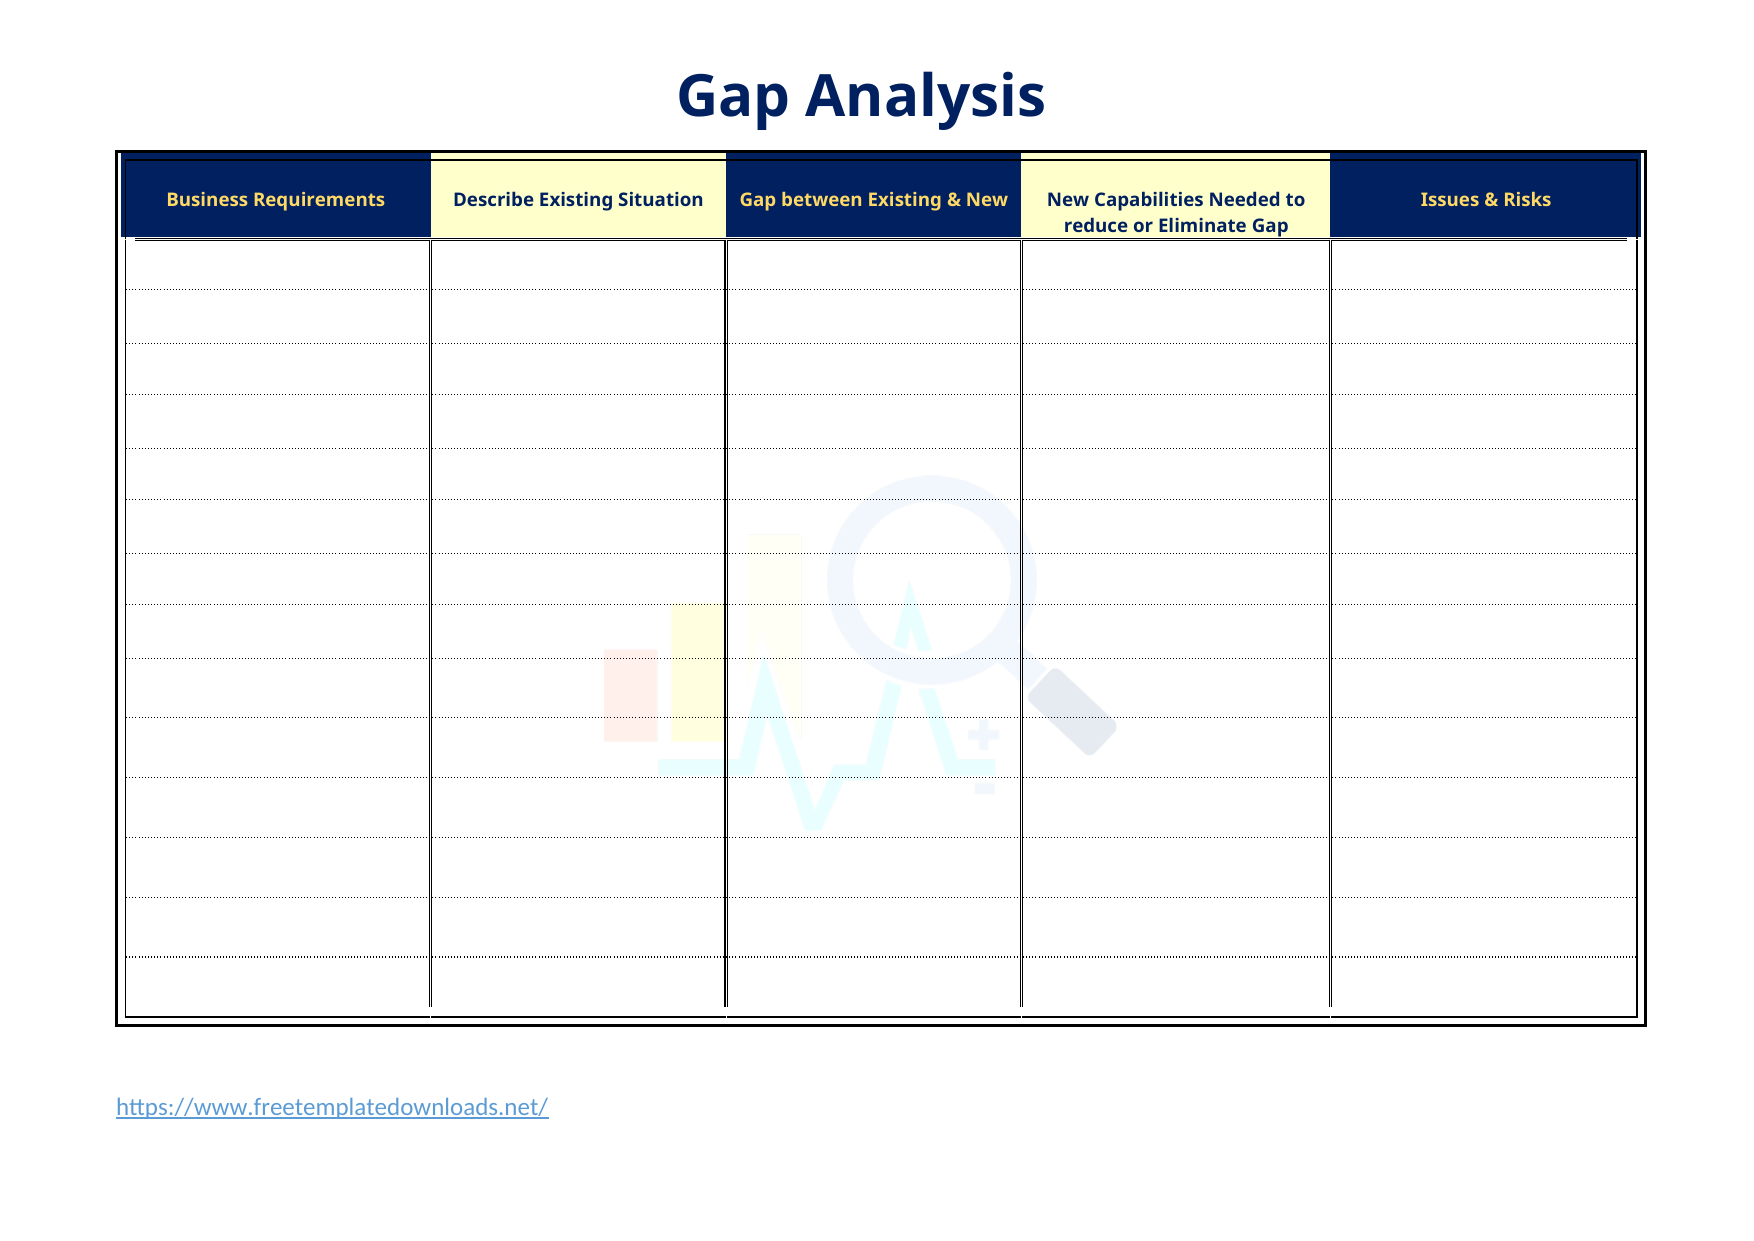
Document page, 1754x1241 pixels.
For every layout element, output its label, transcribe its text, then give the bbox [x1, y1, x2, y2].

table_cell [121, 777, 125, 837]
table_cell [121, 658, 125, 717]
table_cell [728, 777, 1020, 837]
table_cell [432, 897, 724, 956]
table_cell [1332, 289, 1636, 342]
table_cell [432, 394, 724, 447]
table_cell [728, 343, 1020, 394]
table_cell [126, 343, 429, 394]
table_cell [126, 658, 429, 717]
table_cell [1332, 343, 1636, 394]
table_cell [1332, 897, 1636, 956]
table_cell [121, 717, 125, 777]
table_cell [1332, 658, 1636, 717]
table_cell [432, 241, 724, 289]
table_cell [121, 837, 125, 897]
table_cell [1023, 717, 1329, 777]
table_cell [728, 289, 1020, 342]
table_cell [1023, 343, 1329, 394]
table_cell [728, 837, 1020, 897]
table_cell [126, 553, 429, 604]
table_cell [126, 604, 429, 657]
table_cell [121, 343, 125, 394]
table_cell [1023, 837, 1329, 897]
table_cell [726, 956, 1021, 1016]
table_cell [126, 394, 429, 447]
table_cell [728, 499, 1020, 552]
table_cell [1023, 448, 1329, 499]
table_cell [728, 448, 1020, 499]
table_header Issues & Risks [1330, 153, 1641, 237]
table_cell [1330, 956, 1636, 1016]
table_cell [1332, 394, 1636, 447]
table_cell [126, 289, 429, 342]
table_cell [121, 897, 125, 956]
table_header Gap between Existing & New [726, 161, 1021, 237]
table_cell [121, 499, 125, 552]
table_cell [1332, 448, 1636, 499]
table_cell [1023, 777, 1329, 837]
table_cell [1023, 241, 1329, 289]
table_cell [432, 717, 724, 777]
table_header New Capabilities Needed to reduce or Eliminate Gap [1021, 161, 1330, 237]
table_cell [1023, 289, 1329, 342]
table_header Business Requirements [121, 153, 431, 237]
table_cell [1332, 238, 1637, 289]
table_cell [126, 238, 429, 289]
table_cell [432, 604, 724, 657]
table_cell [126, 897, 429, 956]
table_cell [728, 394, 1020, 447]
table_cell [121, 448, 125, 499]
table_cell [1023, 394, 1329, 447]
table_cell [728, 604, 1020, 657]
table_cell [432, 343, 724, 394]
table_cell [432, 289, 724, 342]
table_cell [1332, 777, 1636, 837]
table_cell [728, 553, 1020, 604]
table_cell [728, 717, 1020, 777]
table_cell [1332, 717, 1636, 777]
table_cell [1023, 897, 1329, 956]
table_cell [1023, 604, 1329, 657]
table_cell [1021, 956, 1330, 1016]
table_cell [432, 777, 724, 837]
table_cell [1332, 837, 1636, 897]
table_cell [432, 837, 724, 897]
table_cell [121, 289, 125, 342]
table_cell [126, 717, 429, 777]
table_cell [432, 448, 724, 499]
table_cell [1332, 499, 1636, 552]
table_cell [1023, 553, 1329, 604]
table_header Describe Existing Situation [431, 161, 726, 237]
table_cell [728, 241, 1020, 289]
table_cell [432, 499, 724, 552]
table_cell [121, 956, 125, 1016]
table_cell [121, 394, 125, 447]
table_cell [1332, 604, 1636, 657]
table_cell [1023, 499, 1329, 552]
table_cell [126, 499, 429, 552]
table_cell [1332, 553, 1636, 604]
table_cell [121, 238, 125, 289]
table_cell [728, 897, 1020, 956]
table_cell [126, 448, 429, 499]
table_cell [121, 604, 125, 657]
table_cell [126, 956, 431, 1016]
table_cell [432, 553, 724, 604]
table_cell [126, 837, 429, 897]
table_cell [431, 956, 726, 1016]
table_cell [121, 553, 125, 604]
table_cell [1023, 658, 1329, 717]
table_cell [728, 658, 1020, 717]
table_cell [432, 658, 724, 717]
table_cell [126, 777, 429, 837]
